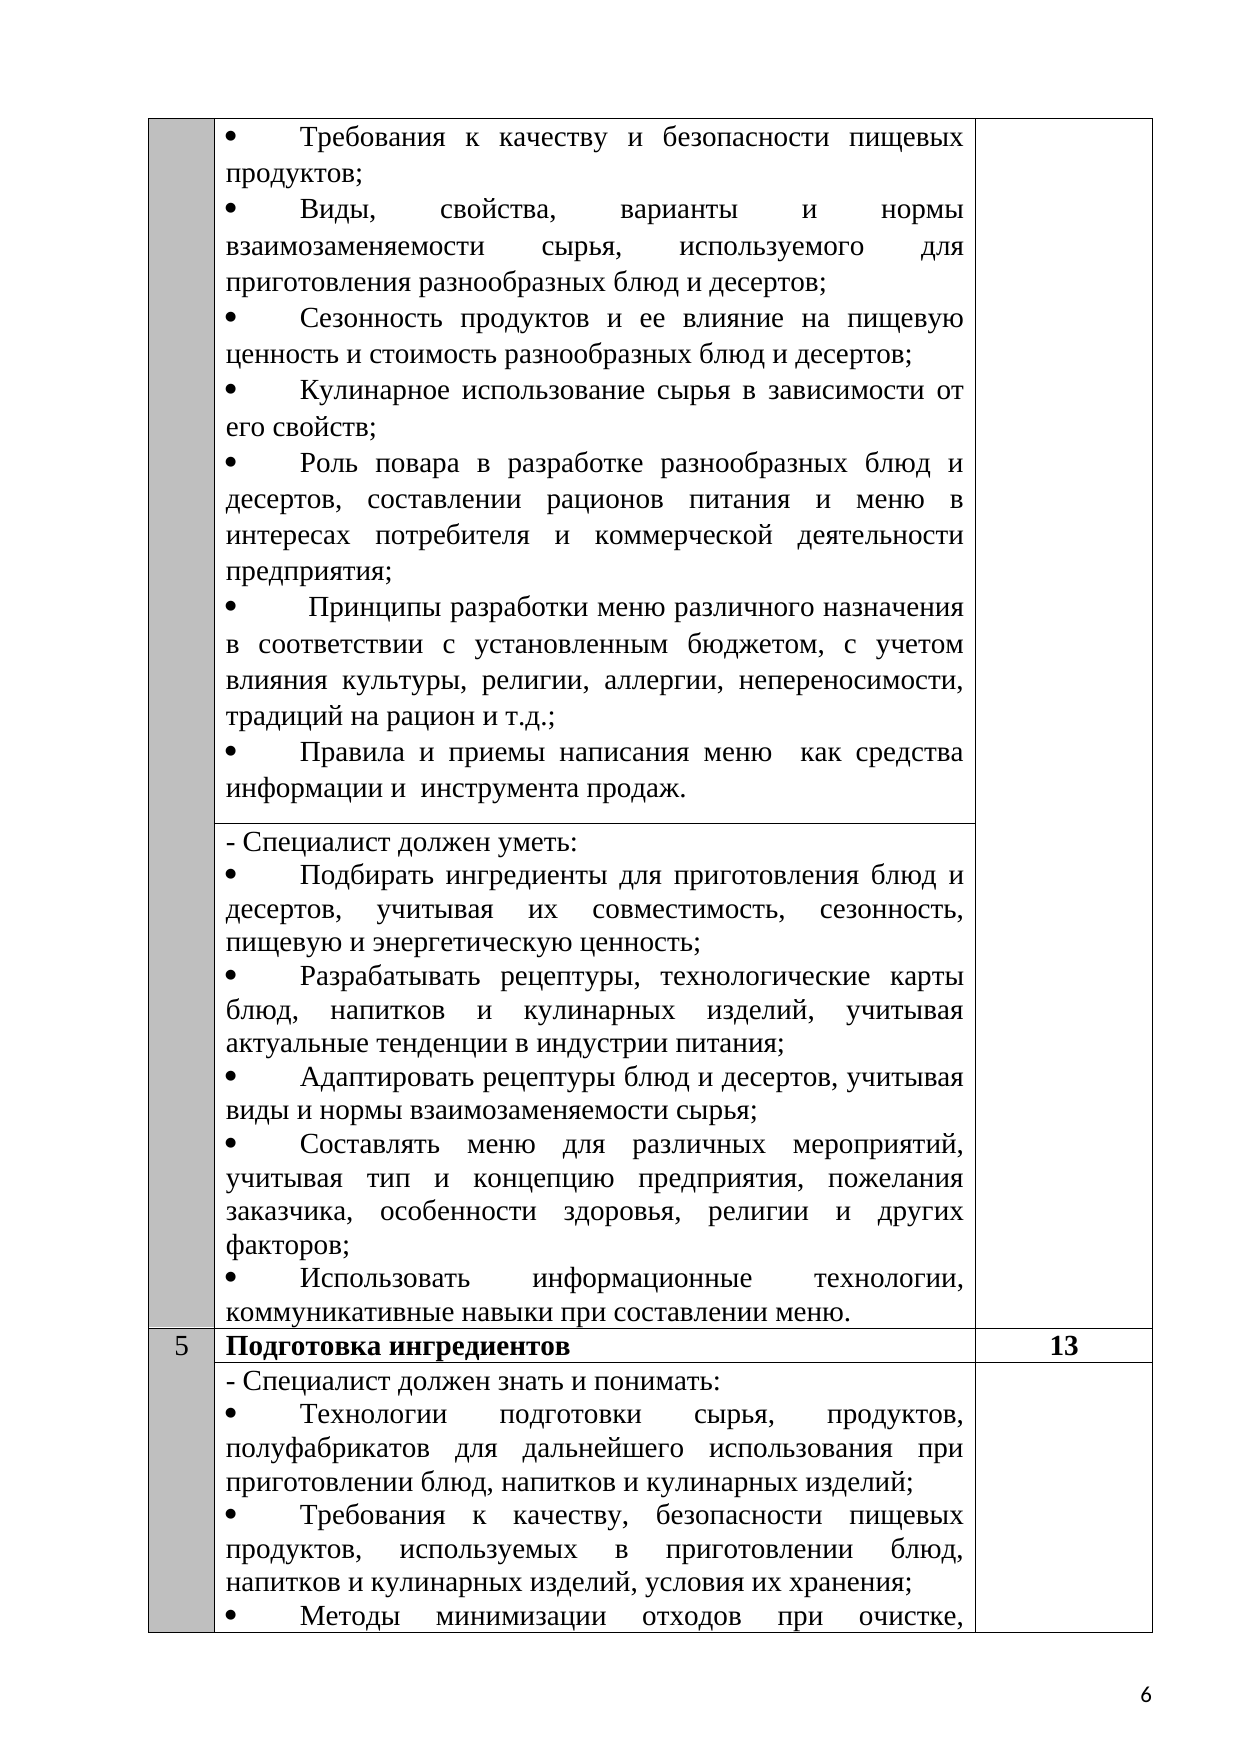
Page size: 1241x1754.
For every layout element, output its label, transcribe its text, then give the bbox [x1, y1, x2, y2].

table_cell 5 [149, 1329, 214, 1632]
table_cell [215, 119, 975, 823]
table_cell Подготовка ингредиентов [215, 1329, 975, 1362]
table_cell 13 [976, 1329, 1152, 1362]
table_cell [976, 1363, 1152, 1632]
table_cell - Специалист должен уметь: Подбирать ингредиенты для приготовления блюд и десертов, учитывая их совместимость, сезонность, пищевую и энергетическую ценность; Разрабатывать рецептуры, технологические карты блюд, напитков и кулинарных изделий, учитывая актуальные тенденции в индустрии питания; Адаптировать рецептуры блюд и десертов, учитывая виды и нормы взаимозаменяемости сырья; Составлять меню для различных мероприятий, учитывая тип и концепцию предприятия, пожелания заказчика, особенности здоровья, религии и других факторов; Использовать информационные технологии, коммуникативные навыки при составлении меню. [215, 824, 975, 1327]
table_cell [215, 1363, 975, 1632]
table_cell [976, 119, 1152, 1327]
